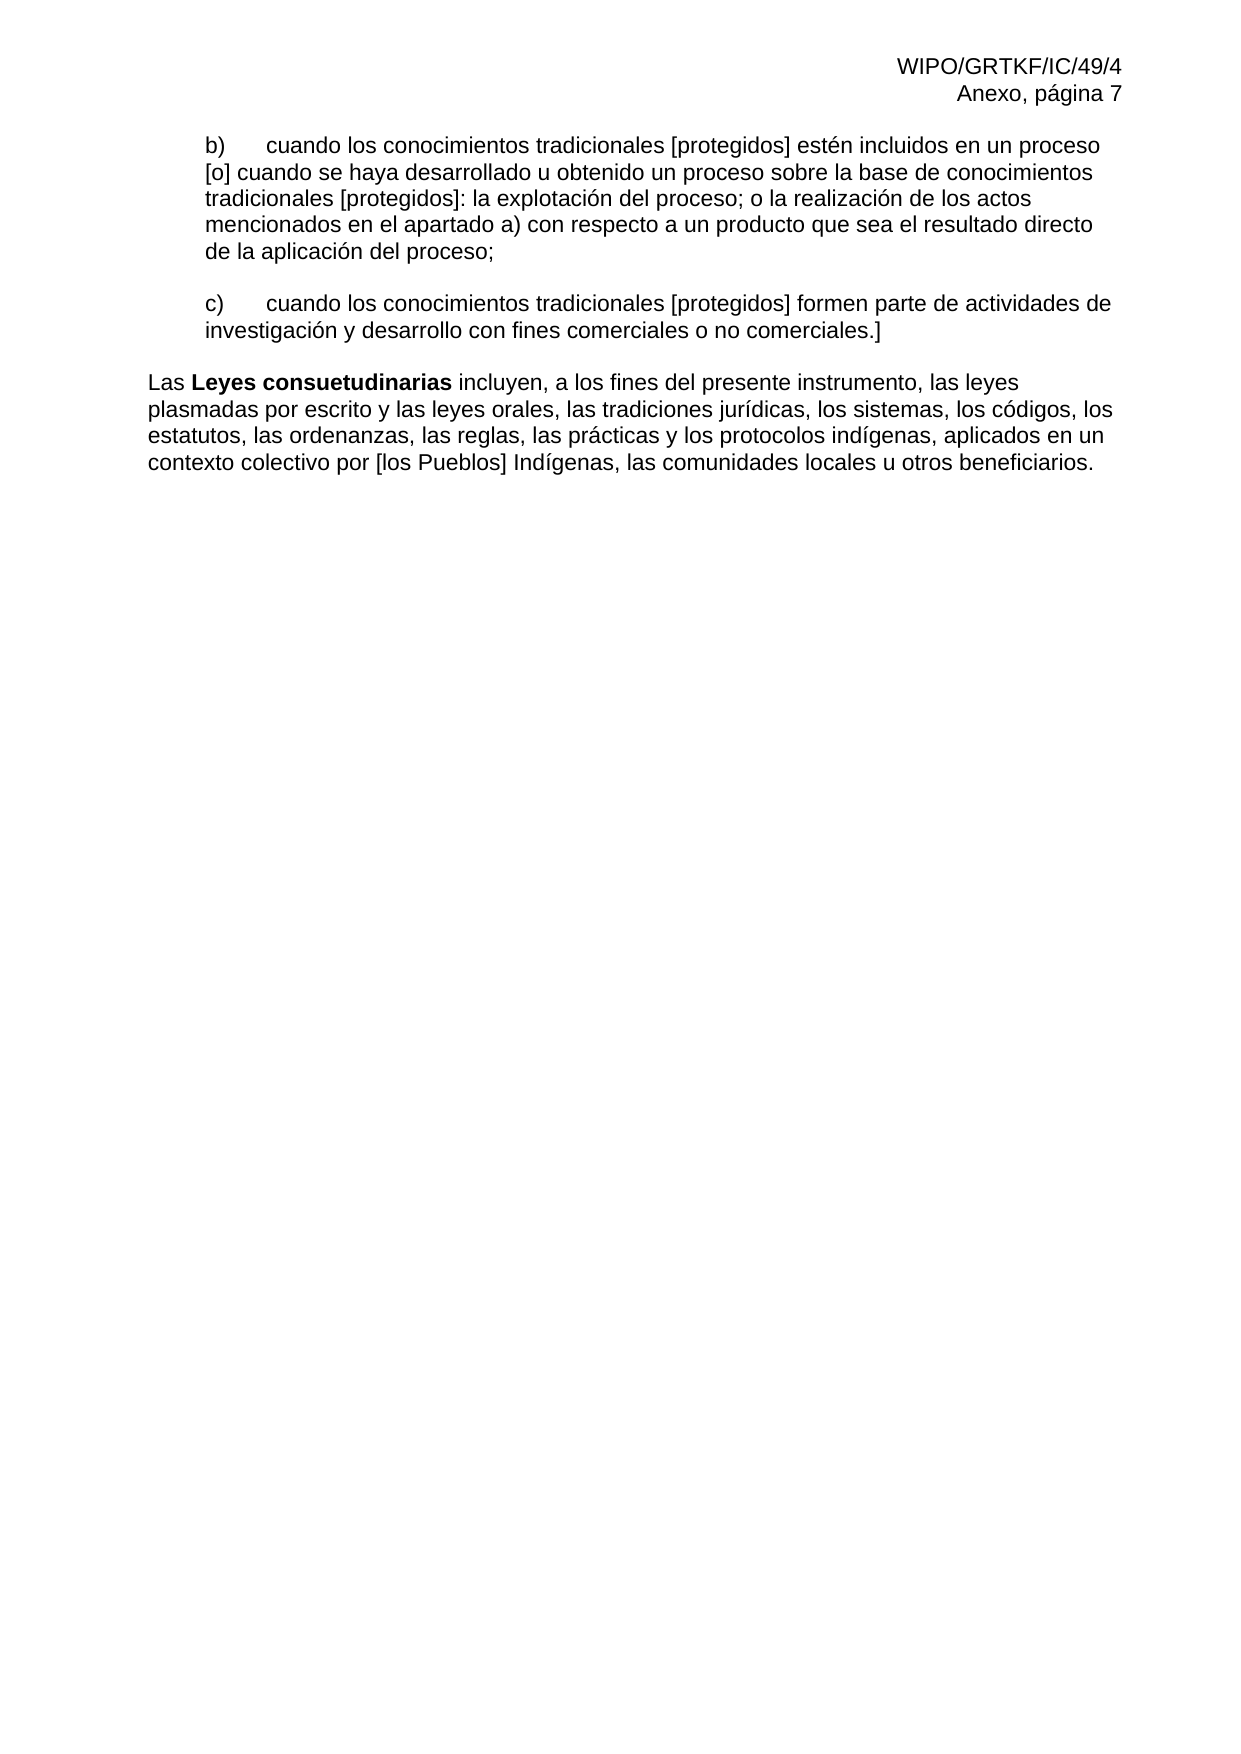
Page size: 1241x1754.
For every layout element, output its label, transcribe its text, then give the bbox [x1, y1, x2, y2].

text b) cuando los conocimientos tradicionales [protegidos] estén incluidos en un proceso [o] cuando se haya desarrollado u obtenido un proceso sobre la base de conocimientos tradicionales [protegidos]: la explotación del proceso; o la realización de los actos mencionados en el apartado a) con respecto a un producto que sea el resultado directo de la aplicación del proceso; [205, 132, 1122, 264]
text Las Leyes consuetudinarias incluyen, a los fines del presente instrumento, las leyes plasmadas por escrito y las leyes orales, las tradiciones jurídicas, los sistemas, los códigos, los estatutos, las ordenanzas, las reglas, las prácticas y los protocolos indígenas, aplicados en un contexto colectivo por [los Pueblos] Indígenas, las comunidades locales u otros beneficiarios. [148, 369, 1122, 475]
text c) cuando los conocimientos tradicionales [protegidos] formen parte de actividades de investigación y desarrollo con fines comerciales o no comerciales.] [205, 290, 1122, 343]
